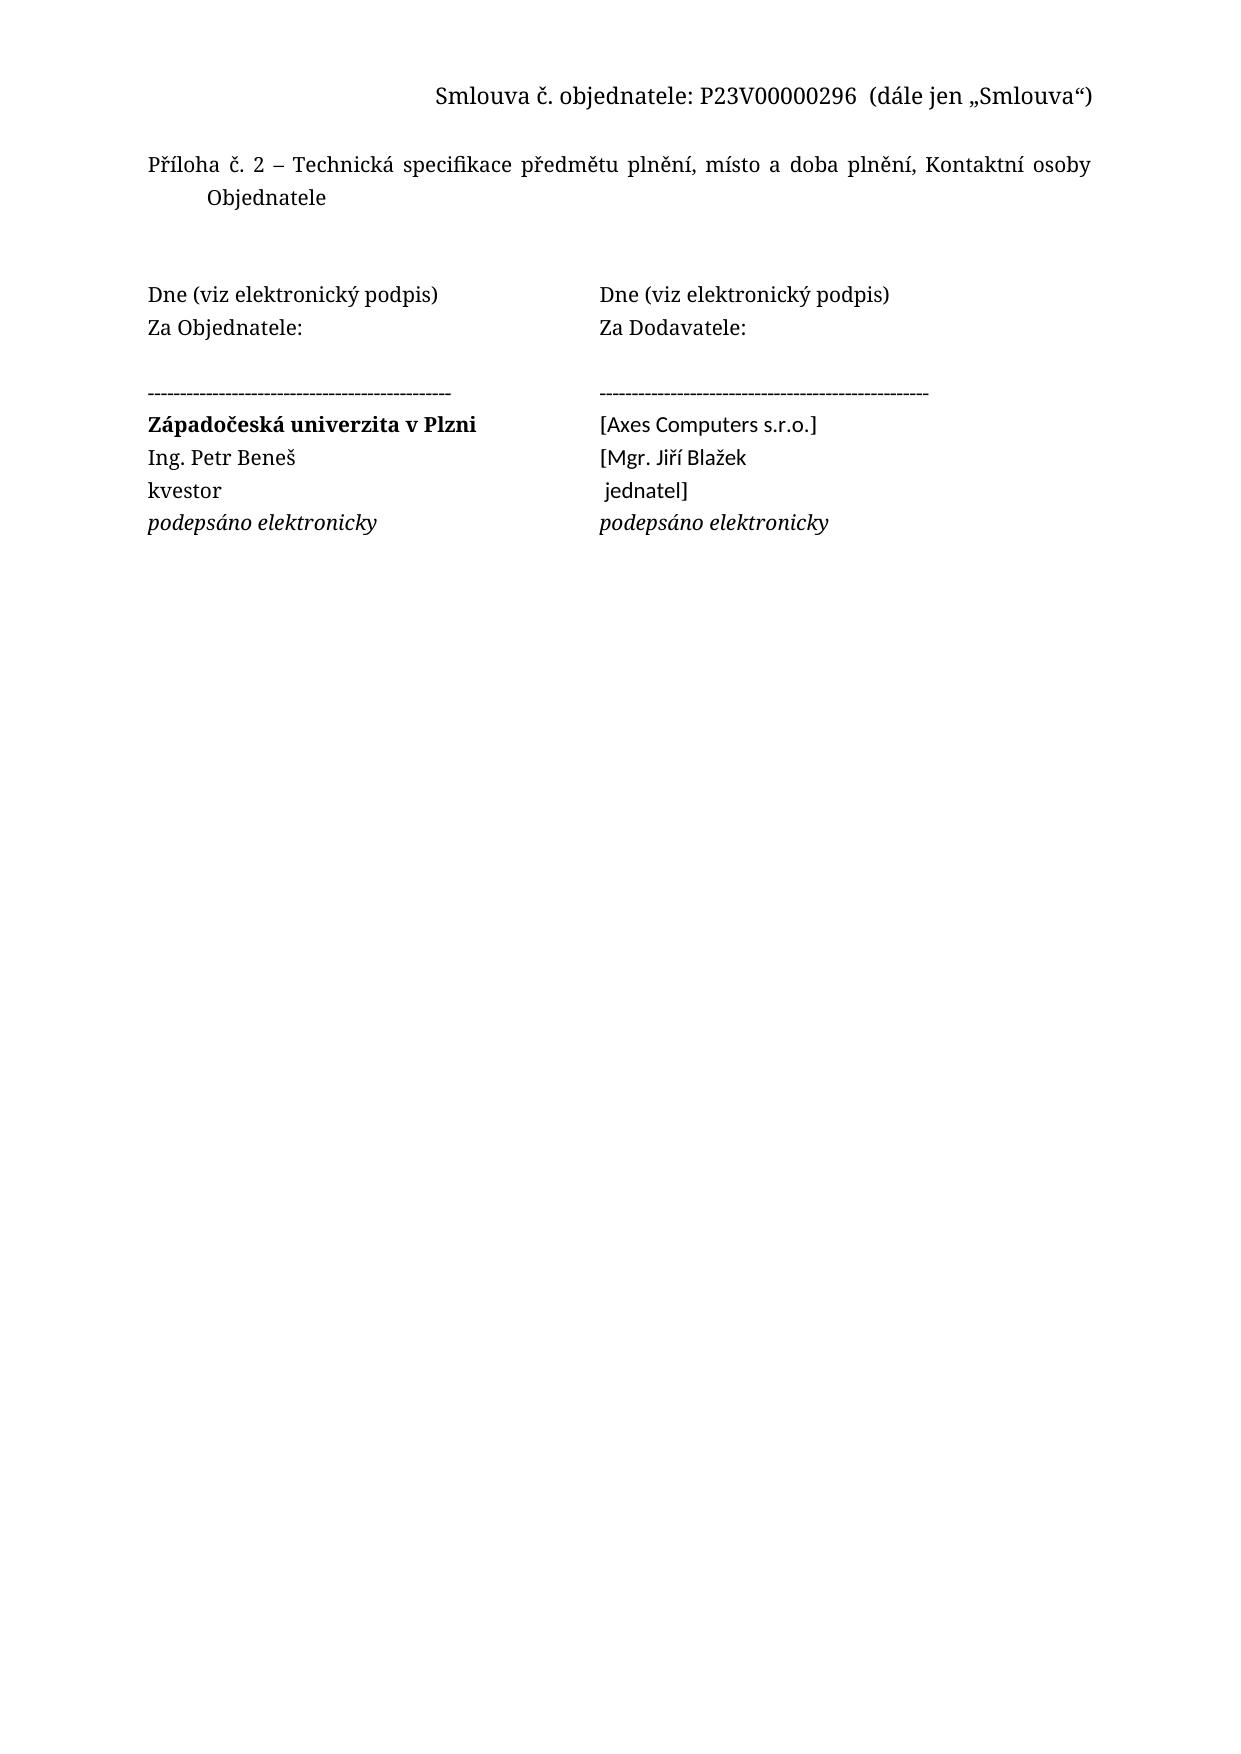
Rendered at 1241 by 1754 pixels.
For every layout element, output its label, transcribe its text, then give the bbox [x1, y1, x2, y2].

table_header Dne (viz elektronický podpis) Za Objednatele: ----------------------------------------------- Západočeská univerzita v Plzni Ing. Petr Beneš kvestor podepsáno elektronicky [136, 280, 588, 541]
text Příloha č. 2 – Technická specifikace předmětu plnění, místo a doba plnění, Kontaktní osoby Objednatele [148, 150, 1093, 211]
table_header Dne (viz elektronický podpis) Za Dodavatele: --------------------------------------------------- [Axes Computers s.r.o.] [Mgr. Jiří Blažek jednatel] podepsáno elektronicky [588, 280, 1040, 541]
